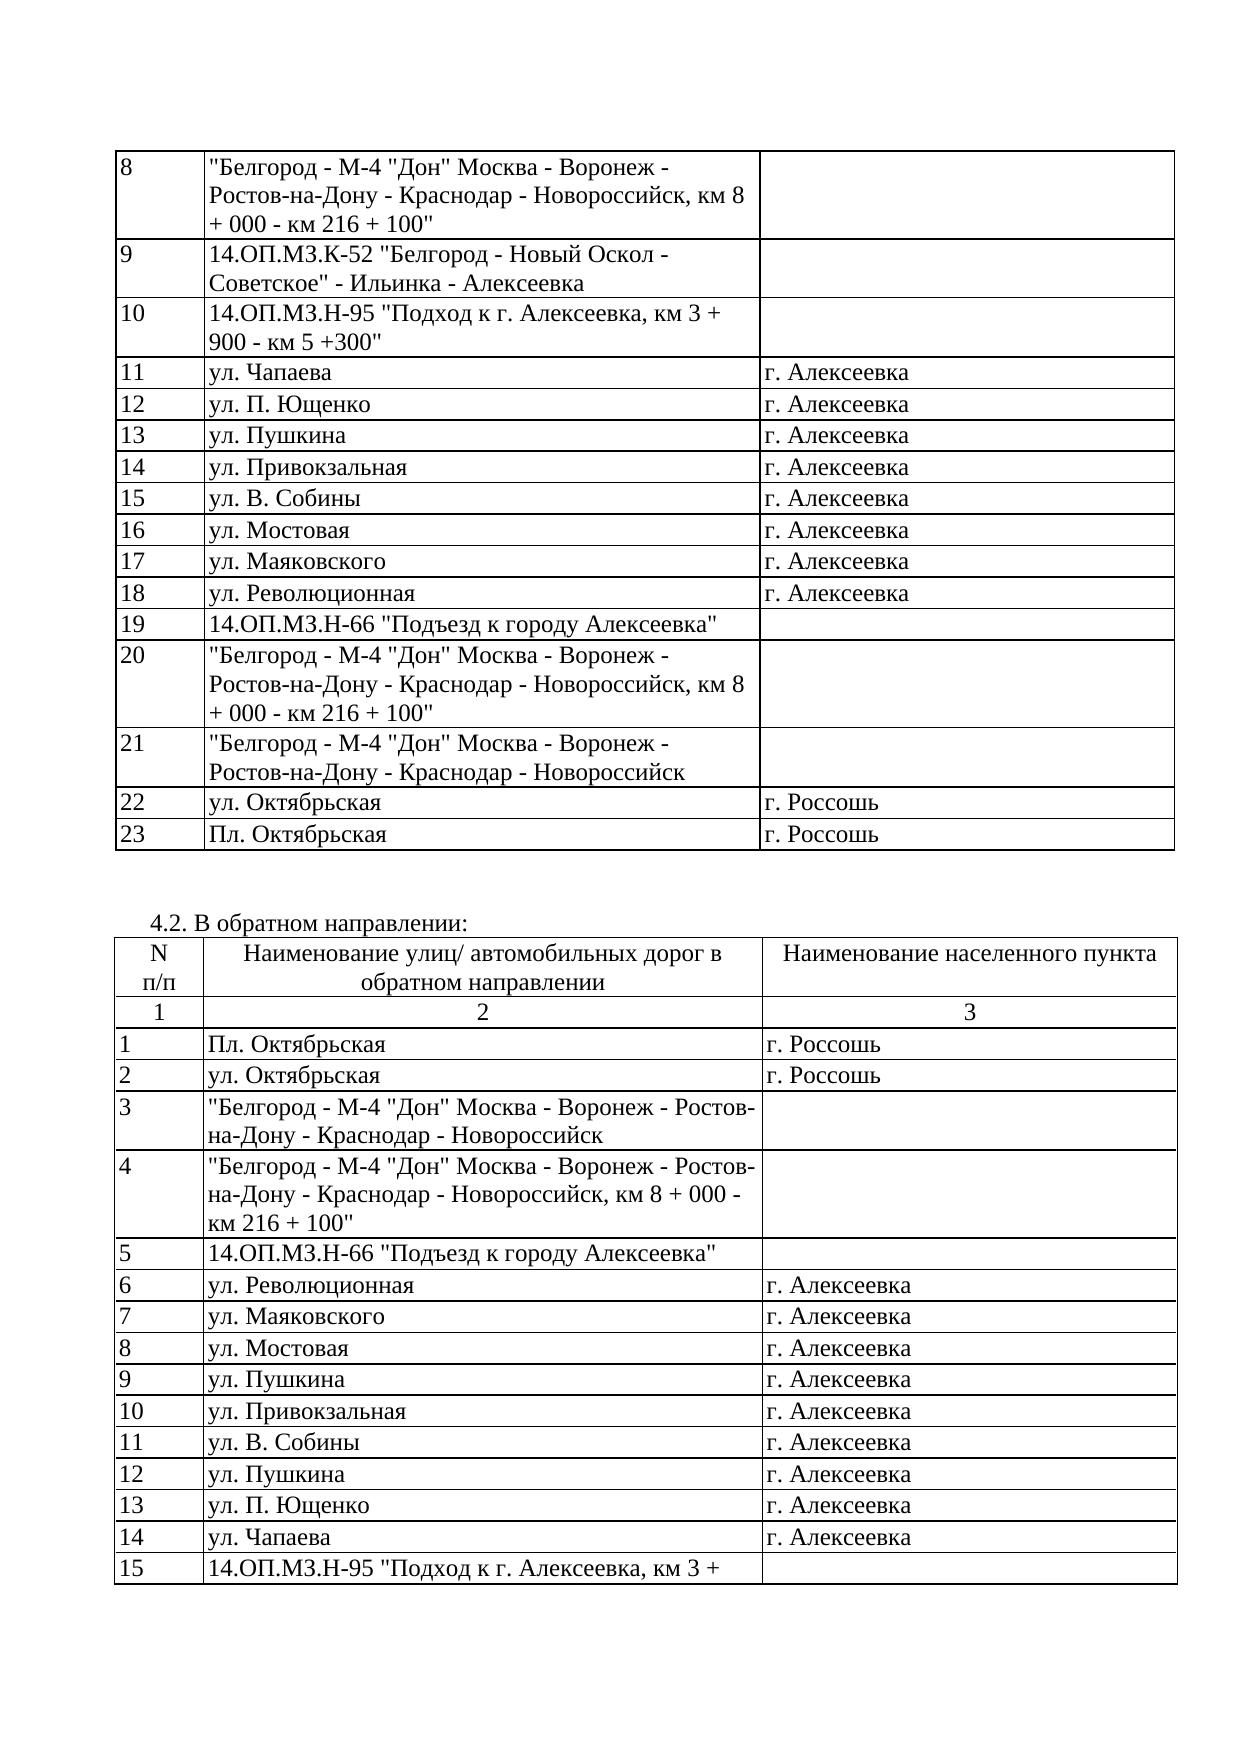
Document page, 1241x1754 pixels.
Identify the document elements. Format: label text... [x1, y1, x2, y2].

table_cell г. Алексеевка [763, 1457, 1177, 1489]
table_cell 9 [117, 240, 204, 297]
table_cell [761, 240, 1174, 297]
table_cell г. Алексеевка [763, 1300, 1177, 1331]
table_cell ул. Мостовая [204, 1333, 762, 1363]
table_cell 18 [117, 578, 204, 608]
table_cell 8 [117, 152, 204, 238]
table_cell [761, 152, 1174, 238]
table_cell г. Алексеевка [763, 1269, 1177, 1300]
table_cell 15 [117, 483, 204, 513]
text 4.2. В обратном направлении: [150, 908, 1090, 937]
table_cell ул. Мостовая [205, 515, 759, 545]
table_cell ул. В. Собины [205, 483, 759, 513]
table_cell 12 [117, 389, 204, 419]
table_cell [763, 1237, 1177, 1268]
table_cell г. Россошь [761, 788, 1174, 817]
table_cell г. Алексеевка [761, 389, 1174, 419]
table_cell 7 [115, 1301, 203, 1331]
table_cell 11 [117, 358, 204, 387]
table_cell 5 [115, 1238, 203, 1268]
table_cell ул. Привокзальная [205, 452, 759, 482]
table_cell 6 [115, 1270, 203, 1300]
table_cell [761, 728, 1174, 786]
table_cell ул. Октябрьская [204, 1060, 762, 1090]
table_cell 3 [763, 996, 1177, 1027]
table_cell Пл. Октябрьская [205, 819, 759, 849]
table_cell [763, 1090, 1177, 1149]
table_cell г. Алексеевка [761, 578, 1174, 608]
table_cell 1 [115, 1028, 203, 1059]
table_cell 20 [117, 641, 204, 727]
table_cell г. Россошь [761, 819, 1174, 849]
table_cell [763, 1149, 1177, 1237]
table_cell 12 [115, 1458, 203, 1489]
table_cell 14 [115, 1521, 203, 1552]
table_cell г. Россошь [763, 1059, 1177, 1090]
table_cell ул. Маяковского [204, 1302, 762, 1331]
table_cell [761, 298, 1174, 356]
table_cell 16 [117, 515, 204, 545]
table_header Наименование населенного пункта [763, 938, 1177, 996]
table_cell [205, 152, 759, 238]
table_cell ул. П. Ющенко [204, 1490, 762, 1520]
table_cell "Белгород - М-4 "Дон" Москва - Воронеж - Ростов-на-Дону - Краснодар - Новороссийск [204, 1092, 762, 1149]
table_cell 2 [115, 1060, 203, 1090]
table_cell г. Алексеевка [763, 1331, 1177, 1363]
table_cell г. Россошь [763, 1027, 1177, 1059]
table_cell г. Алексеевка [761, 515, 1174, 545]
table_cell г. Алексеевка [761, 358, 1174, 387]
table_cell 10 [115, 1395, 203, 1426]
table_cell г. Алексеевка [763, 1489, 1177, 1520]
table_cell г. Алексеевка [761, 421, 1174, 450]
table_cell ул. Пушкина [204, 1365, 762, 1394]
table_cell Пл. Октябрьская [204, 1029, 762, 1059]
table_cell 4 [115, 1150, 203, 1237]
table_cell [761, 609, 1174, 639]
table_cell ул. Маяковского [205, 546, 759, 576]
table_cell 14.ОП.МЗ.Н-95 "Подход к г. Алексеевка, км 3 + 900 - км 5 +300" [205, 298, 759, 356]
table_cell г. Алексеевка [761, 546, 1174, 576]
table_cell 19 [117, 609, 204, 639]
table_cell [763, 1552, 1177, 1583]
table_cell 14.ОП.МЗ.Н-66 "Подъезд к городу Алексеевка" [205, 609, 759, 639]
table_cell 23 [117, 819, 204, 849]
table_cell ул. Пушкина [204, 1459, 762, 1489]
table_cell 14.ОП.МЗ.К-52 "Белгород - Новый Оскол - Советское" - Ильинка - Алексеевка [205, 240, 759, 297]
table_cell г. Алексеевка [761, 483, 1174, 513]
table_cell ул. Октябрьская [205, 788, 759, 817]
table_cell 2 [204, 997, 762, 1027]
table_cell ул. Пушкина [205, 421, 759, 450]
table_cell 21 [117, 728, 204, 786]
table_cell 17 [117, 546, 204, 576]
table_cell 13 [117, 421, 204, 450]
table_cell "Белгород - М-4 "Дон" Москва - Воронеж - Ростов-на-Дону - Краснодар - Новороссийск, км 8 + 000 - км 216 + 100" [204, 1151, 762, 1237]
table_cell г. Алексеевка [763, 1363, 1177, 1394]
table_cell ул. П. Ющенко [205, 389, 759, 419]
table_cell г. Алексеевка [763, 1520, 1177, 1552]
table_cell ул. Революционная [204, 1270, 762, 1300]
table_cell г. Алексеевка [763, 1426, 1177, 1457]
table_cell 14.ОП.МЗ.Н-66 "Подъезд к городу Алексеевка" [204, 1239, 762, 1268]
table_cell "Белгород - М-4 "Дон" Москва - Воронеж - Ростов-на-Дону - Краснодар - Новороссийск [205, 728, 759, 786]
table_cell 13 [115, 1490, 203, 1520]
table_cell 1 [115, 997, 203, 1027]
table_cell ул. Чапаева [205, 358, 759, 387]
table_cell [761, 641, 1174, 727]
table_cell ул. Революционная [205, 578, 759, 608]
table_cell 22 [117, 788, 204, 817]
table_cell ул. В. Собины [204, 1427, 762, 1457]
table_cell г. Алексеевка [761, 452, 1174, 482]
table_cell 9 [115, 1364, 203, 1394]
table_cell 8 [115, 1333, 203, 1363]
table_cell г. Алексеевка [763, 1394, 1177, 1426]
table_cell ул. Чапаева [204, 1522, 762, 1552]
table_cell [204, 1553, 762, 1583]
table_cell 3 [115, 1091, 203, 1149]
table_cell "Белгород - М-4 "Дон" Москва - Воронеж - Ростов-на-Дону - Краснодар - Новороссийск, км 8 + 000 - км 216 + 100" [205, 641, 759, 727]
table_cell 10 [117, 298, 204, 356]
table_header N п/п [115, 938, 203, 996]
table_cell 11 [115, 1427, 203, 1457]
table_header Наименование улиц/ автомобильных дорог в обратном направлении [204, 938, 762, 996]
table_cell 15 [115, 1553, 203, 1583]
table_cell ул. Привокзальная [204, 1396, 762, 1426]
table_cell 14 [117, 452, 204, 482]
